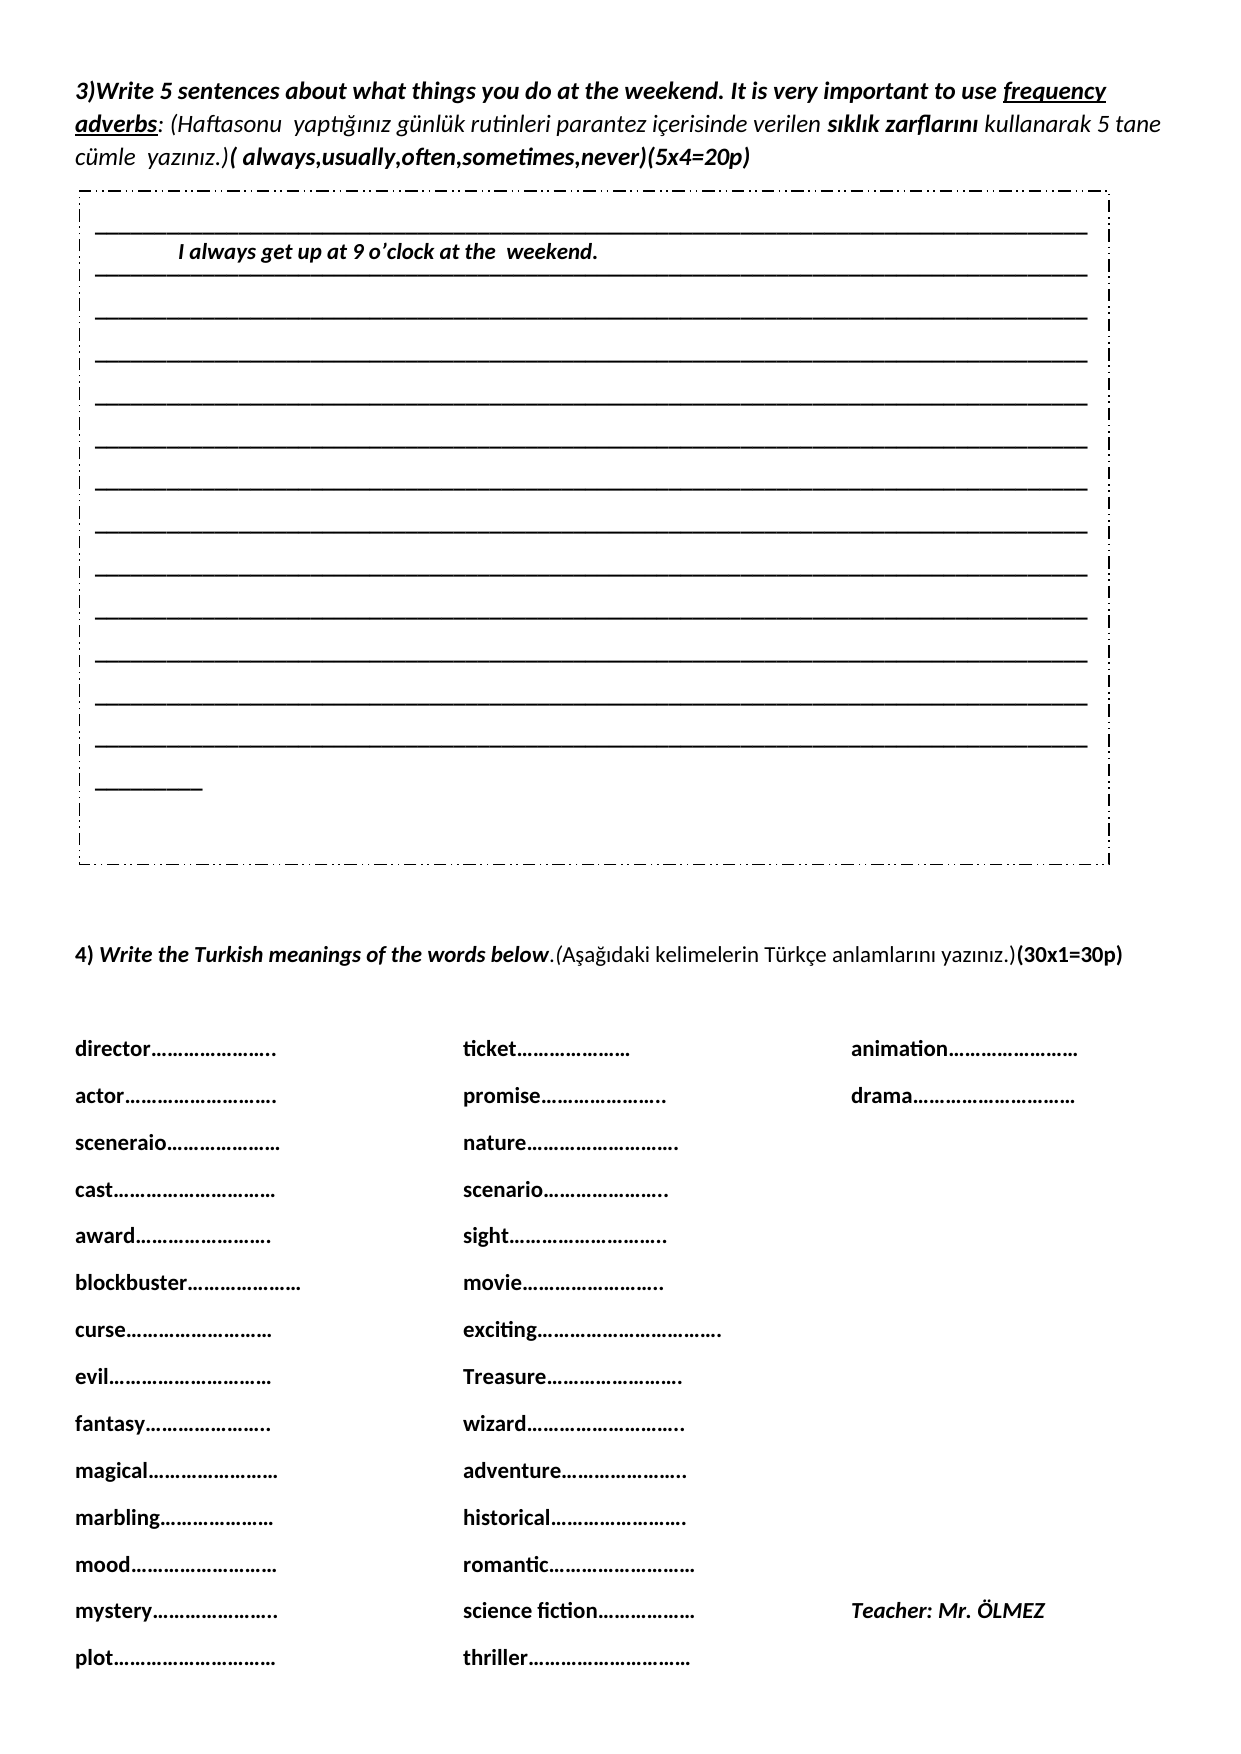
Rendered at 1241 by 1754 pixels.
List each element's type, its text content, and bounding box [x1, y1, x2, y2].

text Treasure……………………. [463, 1362, 777, 1390]
text fantasy………………….. [75, 1409, 389, 1437]
text exciting……………………………. [463, 1315, 777, 1343]
text 4) Write the Turkish meanings of the words below.(Aşağıdaki kelimelerin Türkçe anlamlarını yazınız.)(30x1=30p) [75, 940, 1165, 968]
text science fiction……………… [463, 1597, 777, 1625]
text adventure………………….. [463, 1456, 777, 1484]
text sight……………………….. [463, 1222, 777, 1250]
text director………………….. [75, 1034, 389, 1062]
text blockbuster………………… [75, 1268, 389, 1297]
text movie…………………….. [463, 1268, 777, 1297]
text romantic……………………… [463, 1550, 777, 1578]
text award……………………. [75, 1222, 389, 1250]
text promise………………….. [463, 1081, 777, 1109]
text scenario………………….. [463, 1175, 777, 1203]
text drama………………………… [851, 1081, 1165, 1109]
text mood……………………… [75, 1550, 389, 1578]
text Teacher: Mr. ÖLMEZ [851, 1597, 1165, 1625]
text I always get up at 9 o’clock at the weekend. [75, 237, 1165, 265]
text historical……………………. [463, 1503, 777, 1531]
text plot………………………… [75, 1643, 389, 1672]
text ticket………………… [463, 1034, 777, 1062]
text nature………………………. [463, 1128, 777, 1156]
text evil………………………… [75, 1362, 389, 1390]
text magical…………………… [75, 1456, 389, 1484]
text mystery………………….. [75, 1597, 389, 1625]
text 3)Write 5 sentences about what things you do at the weekend. It is very important to use frequency adverbs: (Haftasonu yaptığınız günlük rutinleri parantez içerisinde verilen sıklık zarflarını kullanarak 5 tane cümle yazınız.)( always,usually,often,sometimes,never)(5x4=20p) [75, 75, 1165, 171]
text curse……………………… [75, 1315, 389, 1343]
text thriller………………………… [463, 1643, 777, 1672]
text wizard……………………….. [463, 1409, 777, 1437]
text animation…………………… [851, 1034, 1165, 1062]
text sceneraio………………… [75, 1128, 389, 1156]
text marbling………………… [75, 1503, 389, 1531]
text actor………………………. [75, 1081, 389, 1109]
text cast………………………… [75, 1175, 389, 1203]
